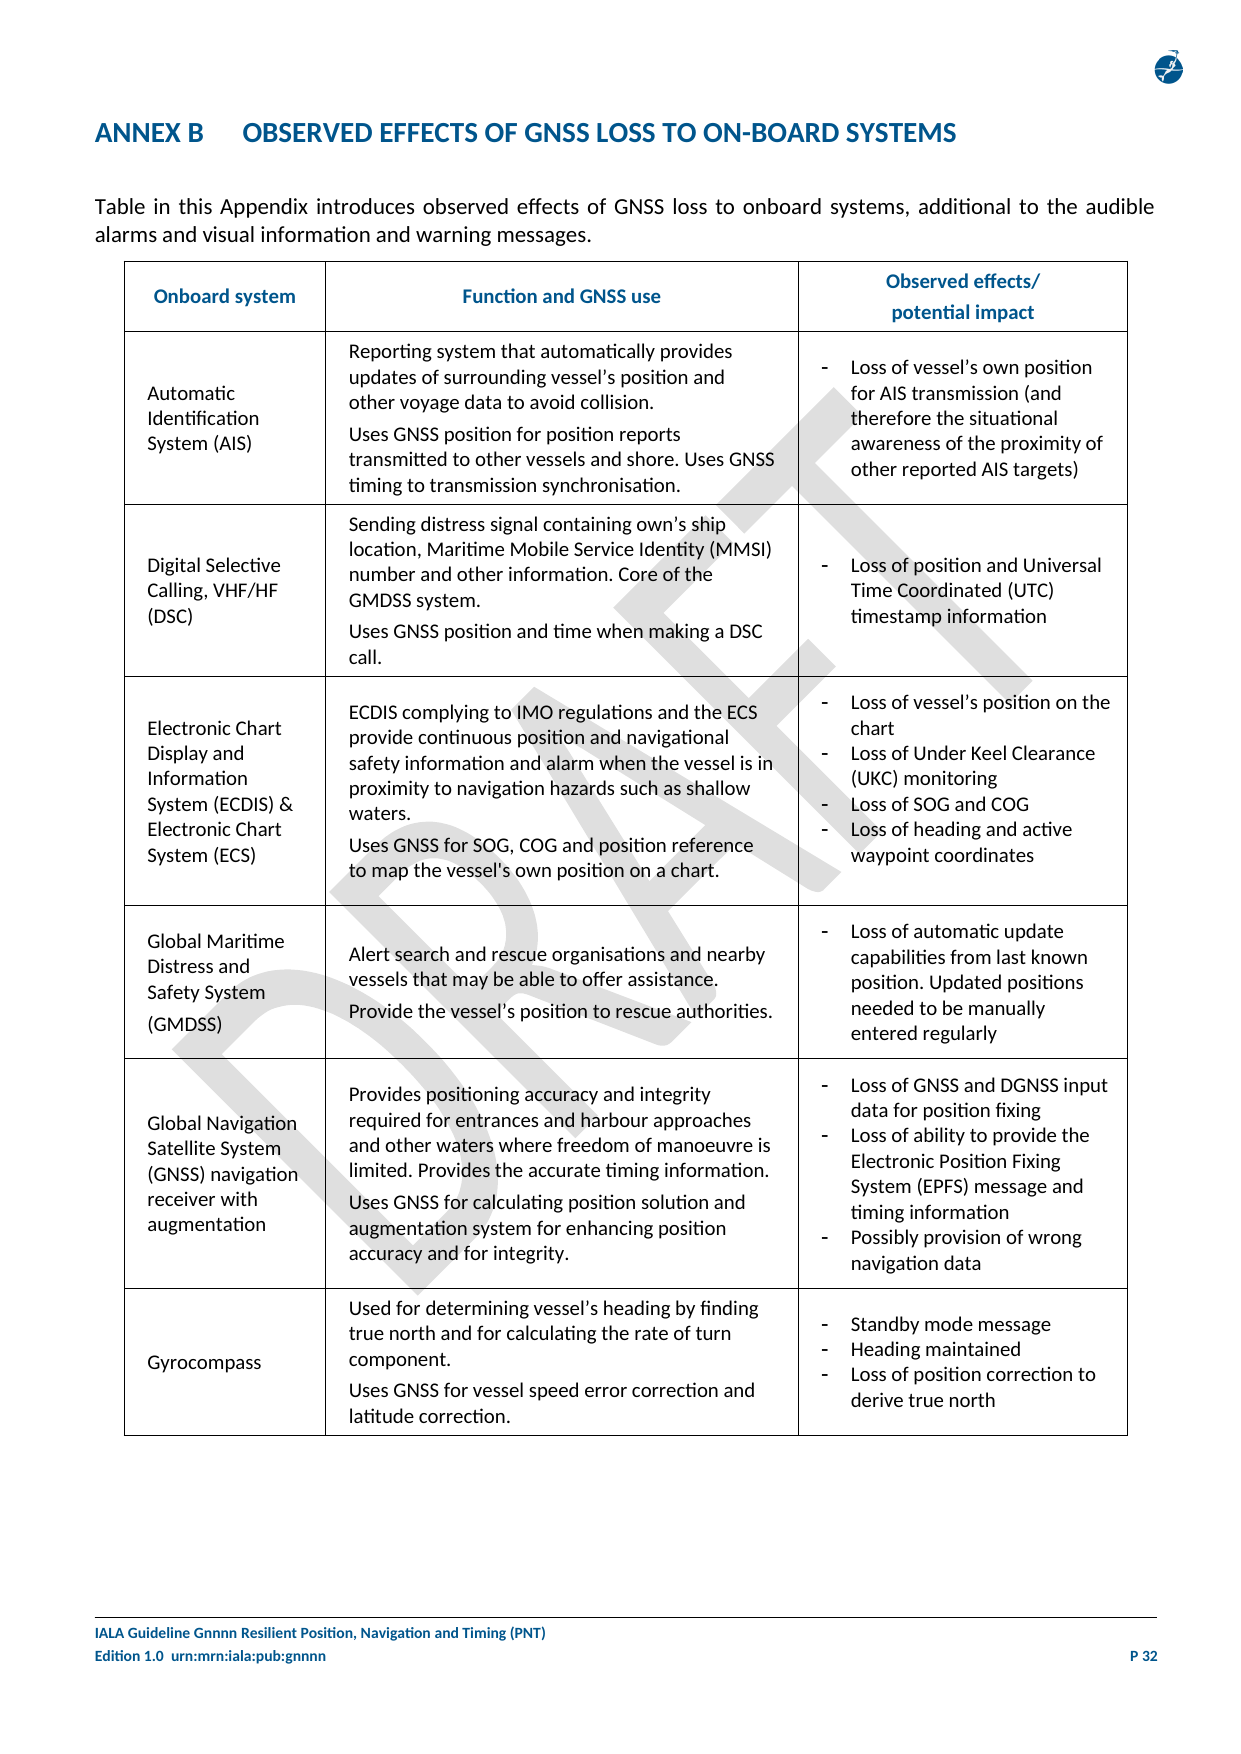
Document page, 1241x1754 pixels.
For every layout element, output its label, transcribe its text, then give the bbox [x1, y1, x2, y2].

table_cell Standby mode message Heading maintained Loss of position correction to derive true north [799, 1289, 1127, 1434]
table_cell Reporting system that automatically provides updates of surrounding vessel’s position and other voyage data to avoid collision. Uses GNSS position for position reports transmitted to other vessels and shore. Uses GNSS timing to transmission synchronisation. [326, 332, 798, 503]
table_cell Global Maritime Distress and Safety System (GMDSS) [125, 906, 325, 1058]
table_cell Loss of vessel’s own position for AIS transmission (and therefore the situational awareness of the proximity of other reported AIS targets) [799, 332, 1127, 503]
title Observed effects of GNSS loss to on-board systems [94, 114, 1157, 149]
table_cell Loss of vessel’s position on the chart Loss of Under Keel Clearance (UKC) monitoring Loss of SOG and COG Loss of heading and active waypoint coordinates [799, 677, 1127, 905]
table_cell Gyrocompass [125, 1289, 325, 1434]
table_cell Loss of GNSS and DGNSS input data for position fixing Loss of ability to provide the Electronic Position Fixing System (EPFS) message and timing information Possibly provision of wrong navigation data [799, 1059, 1127, 1288]
table_header Function and GNSS use [326, 262, 798, 331]
table_header Onboard system [125, 262, 325, 331]
table_cell ECDIS complying to IMO regulations and the ECS provide continuous position and navigational safety information and alarm when the vessel is in proximity to navigation hazards such as shallow waters. Uses GNSS for SOG, COG and position reference to map the vessel's own position on a chart. [326, 677, 798, 905]
table_cell Loss of automatic update capabilities from last known position. Updated positions needed to be manually entered regularly [799, 906, 1127, 1058]
table_cell Loss of position and Universal Time Coordinated (UTC) timestamp information [799, 505, 1127, 676]
table_cell Global Navigation Satellite System (GNSS) navigation receiver with augmentation [125, 1059, 325, 1288]
text Table in this Appendix introduces observed effects of GNSS loss to onboard systems, additional to the audible alarms and visual information and warning messages. [94, 192, 1157, 248]
table_cell Alert search and rescue organisations and nearby vessels that may be able to offer assistance. Provide the vessel’s position to rescue authorities. [326, 906, 798, 1058]
table_cell Automatic Identification System (AIS) [125, 332, 325, 503]
table_cell Provides positioning accuracy and integrity required for entrances and harbour approaches and other waters where freedom of manoeuvre is limited. Provides the accurate timing information. Uses GNSS for calculating position solution and augmentation system for enhancing position accuracy and for integrity. [326, 1059, 798, 1288]
table_cell Used for determining vessel’s heading by finding true north and for calculating the rate of turn component. Uses GNSS for vessel speed error correction and latitude correction. [326, 1289, 798, 1434]
table_cell Electronic Chart Display and Information System (ECDIS) & Electronic Chart System (ECS) [125, 677, 325, 905]
table_cell Sending distress signal containing own’s ship location, Maritime Mobile Service Identity (MMSI) number and other information. Core of the GMDSS system. Uses GNSS position and time when making a DSC call. [326, 505, 798, 676]
table_cell Digital Selective Calling, VHF/HF (DSC) [125, 505, 325, 676]
table_header Observed effects/ potential impact [799, 262, 1127, 331]
picture [1123, 0, 1241, 119]
